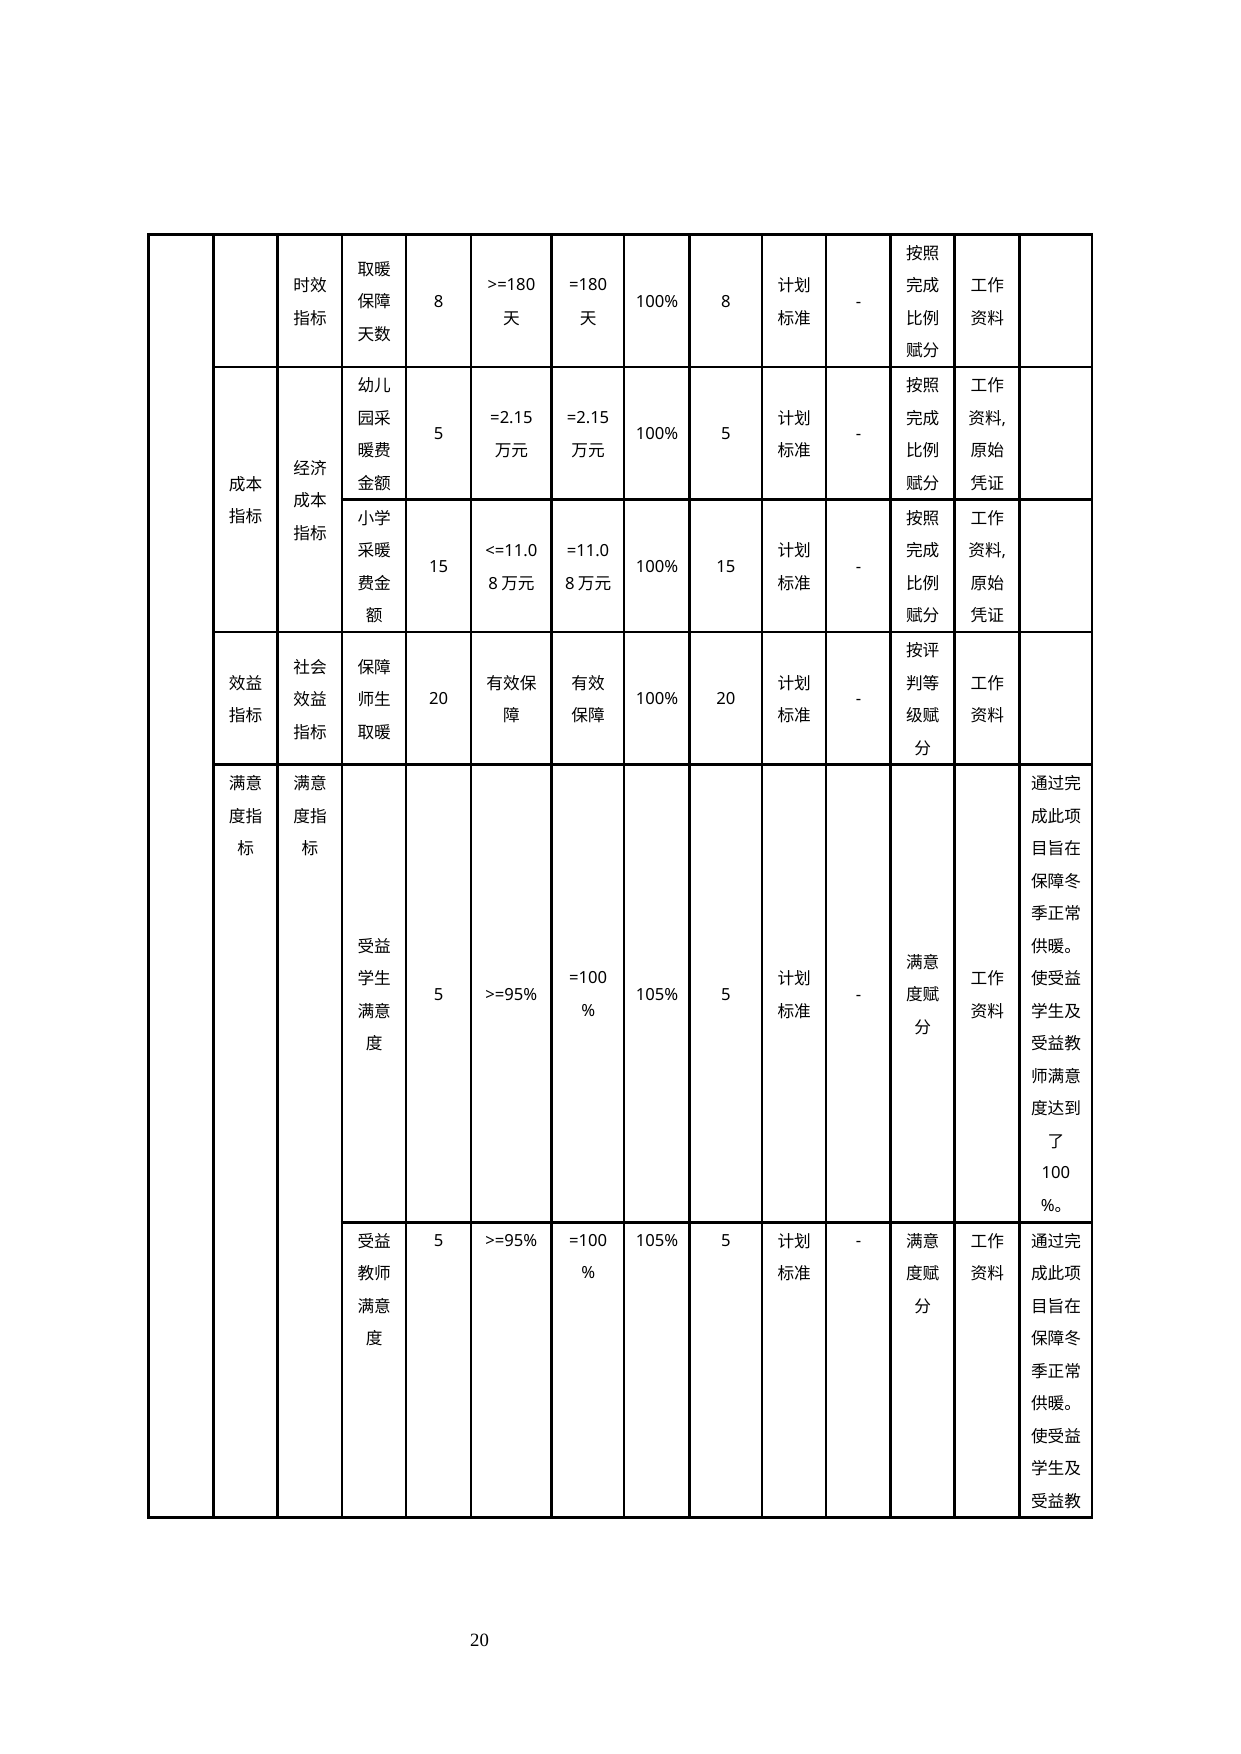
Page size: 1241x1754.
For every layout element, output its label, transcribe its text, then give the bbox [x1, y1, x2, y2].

table_cell 社会效益指标 [279, 633, 341, 763]
table_cell 计划标准 [763, 368, 825, 498]
table_cell 计划标准 [763, 633, 825, 763]
table_cell 5 [691, 368, 761, 498]
table_cell - [827, 368, 889, 498]
table_cell 满意度指标 [279, 766, 341, 1516]
table_cell - [827, 236, 889, 366]
table_cell 工作资料 [956, 633, 1018, 763]
table_cell 5 [407, 766, 470, 1221]
table_cell 工作资料,原始凭证 [956, 368, 1018, 498]
table_cell 15 [691, 501, 761, 631]
table_cell >=95% [472, 1224, 550, 1516]
table_cell 满意度指标 [215, 766, 276, 1516]
table_cell 105% [625, 1224, 688, 1516]
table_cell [1021, 1224, 1091, 1516]
table_cell =180天 [553, 236, 623, 366]
table_cell 20 [691, 633, 761, 763]
table_cell 经济成本指标 [279, 368, 341, 631]
table_cell - [827, 766, 889, 1221]
table_cell 100% [625, 633, 688, 763]
table_cell =100% [553, 766, 623, 1221]
table_cell 取暖保障天数 [343, 236, 405, 366]
table_cell 受益学生满意度 [343, 766, 405, 1221]
table_cell 100% [625, 368, 688, 498]
table_cell =2.15万元 [553, 368, 623, 498]
table_cell - [827, 501, 889, 631]
table_cell 效益指标 [215, 633, 276, 763]
table_cell =2.15万元 [472, 368, 550, 498]
table_cell =11.08万元 [553, 501, 623, 631]
table_cell 计划标准 [763, 1224, 825, 1516]
table_cell >=95% [472, 766, 550, 1221]
table_cell 小学采暖费金额 [343, 501, 405, 631]
table_cell 满意度赋分 [892, 1224, 953, 1516]
table_cell 有效保障 [472, 633, 550, 763]
table_cell 按照完成比例赋分 [892, 236, 953, 366]
table_cell 保障师生取暖 [343, 633, 405, 763]
table_cell 15 [407, 501, 470, 631]
table_cell 100% [625, 236, 688, 366]
table_cell 工作资料 [956, 236, 1018, 366]
table_cell [1021, 236, 1091, 366]
table_cell 计划标准 [763, 501, 825, 631]
table_cell 5 [407, 368, 470, 498]
table_cell >=180天 [472, 236, 550, 366]
table_cell [1021, 633, 1091, 763]
table_cell 按评判等级赋分 [892, 633, 953, 763]
table_cell 8 [407, 236, 470, 366]
table_cell 成本指标 [215, 368, 276, 631]
table_cell 工作资料 [956, 766, 1018, 1221]
table_cell 工作资料,原始凭证 [956, 501, 1018, 631]
table_cell 计划标准 [763, 236, 825, 366]
table_cell [1021, 368, 1091, 498]
table_cell 100% [625, 501, 688, 631]
table_cell 受益教师满意度 [343, 1224, 405, 1516]
table_cell 按照完成比例赋分 [892, 368, 953, 498]
table_cell 计划标准 [763, 766, 825, 1221]
table_cell 8 [691, 236, 761, 366]
table_cell 幼儿园采暖费金额 [343, 368, 405, 498]
table_cell 按照完成比例赋分 [892, 501, 953, 631]
table_cell 时效指标 [279, 236, 341, 366]
table_cell 5 [407, 1224, 470, 1516]
table_cell =100% [553, 1224, 623, 1516]
table_cell 5 [691, 766, 761, 1221]
table_cell 满意度赋分 [892, 766, 953, 1221]
table_cell 105% [625, 766, 688, 1221]
table_cell 通过完成此项目旨在保障冬季正常供暖。使受益学生及受益教师满意度达到了100%。 [1021, 766, 1091, 1221]
table_cell <=11.08万元 [472, 501, 550, 631]
table_cell - [827, 1224, 889, 1516]
table_cell [1021, 501, 1091, 631]
table_cell 工作资料 [956, 1224, 1018, 1516]
table_cell 有效保障 [553, 633, 623, 763]
table_cell - [827, 633, 889, 763]
table_cell 5 [691, 1224, 761, 1516]
table_cell 20 [407, 633, 470, 763]
